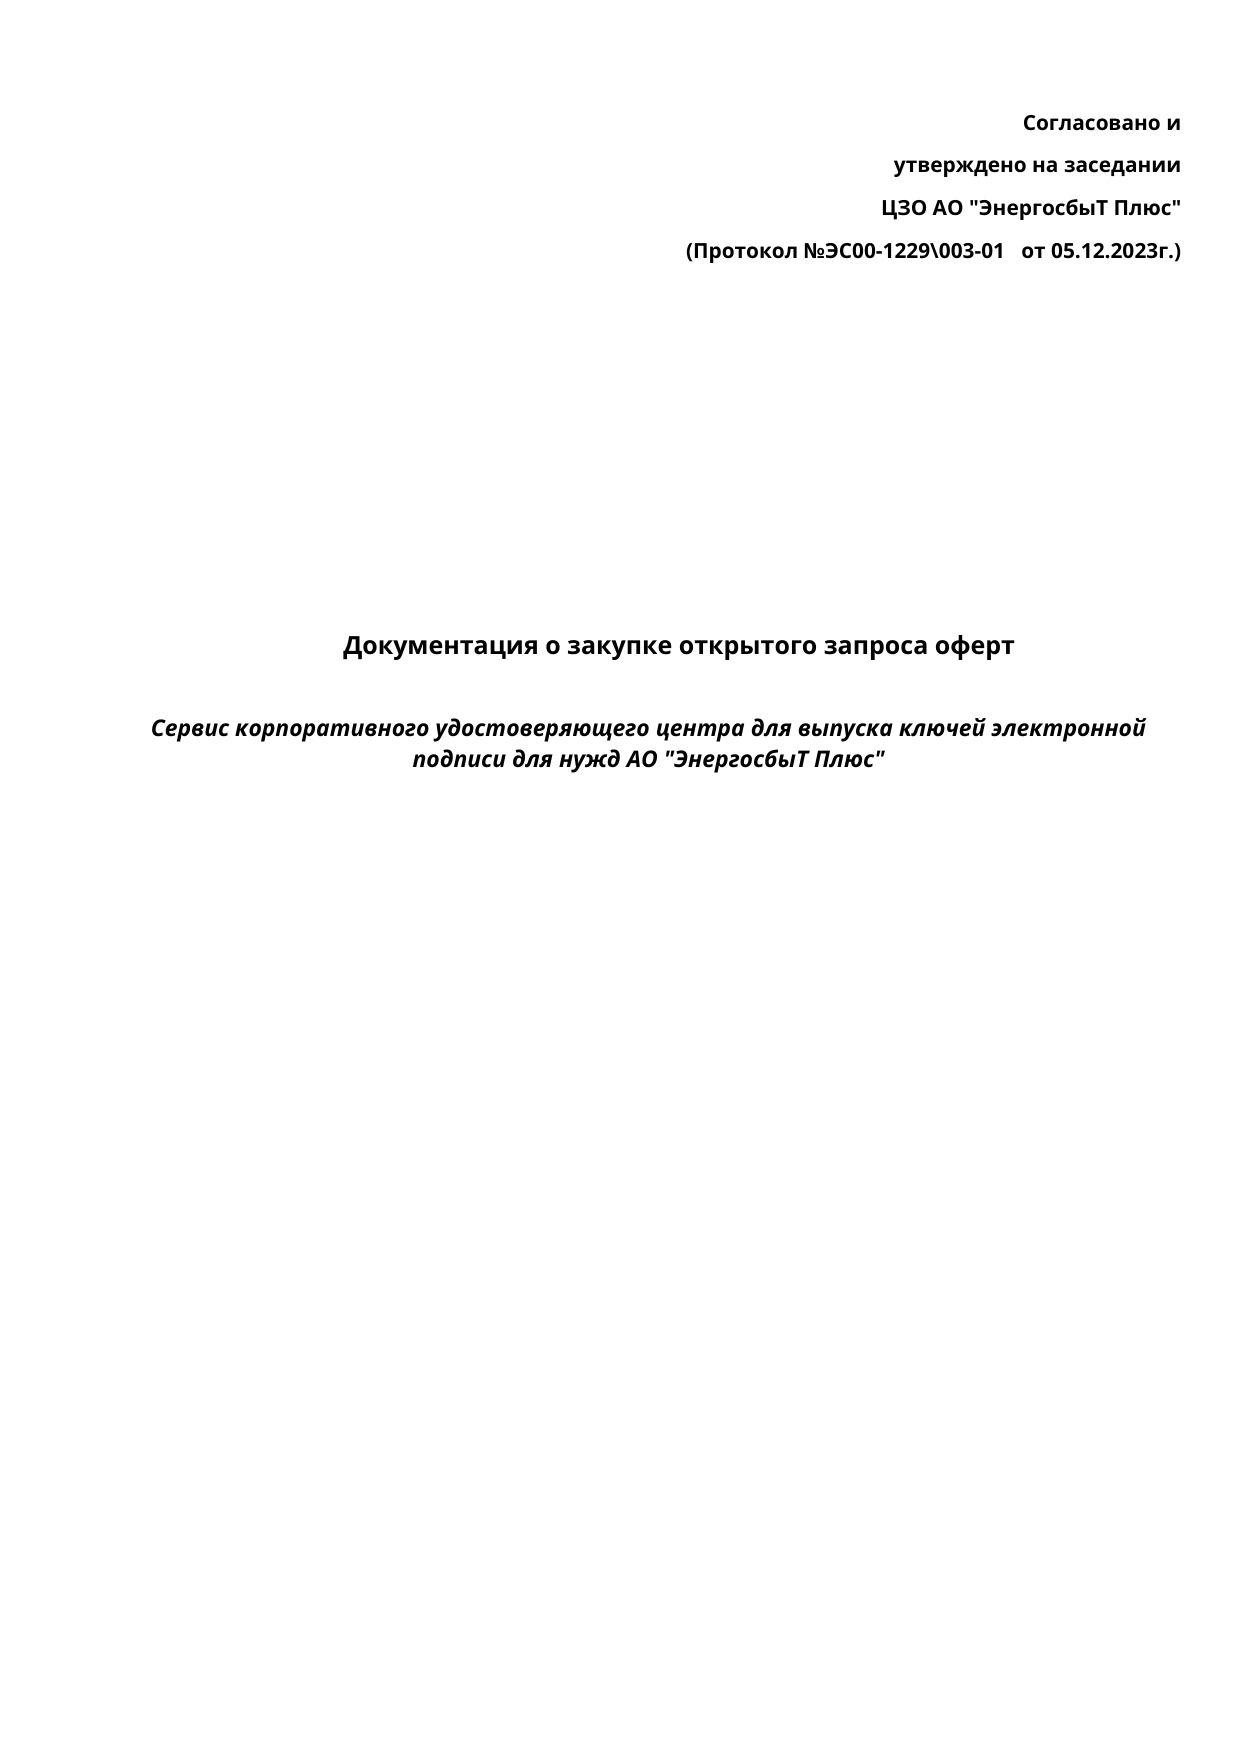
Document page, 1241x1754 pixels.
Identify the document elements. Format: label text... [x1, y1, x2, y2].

text Согласовано и [474, 108, 1181, 136]
text Документация о закупке открытого запроса оферт [118, 627, 1181, 662]
text утверждено на заседании [474, 151, 1181, 179]
text Сервис корпоративного удостоверяющего центра для выпуска ключей электронной подписи для нужд АО "ЭнергосбыТ Плюс" [118, 712, 1181, 774]
text ЦЗО АО "ЭнергосбыТ Плюс" (Протокол №ЭС00-1229\003-01 от 05.12.2023г.) [474, 193, 1181, 264]
